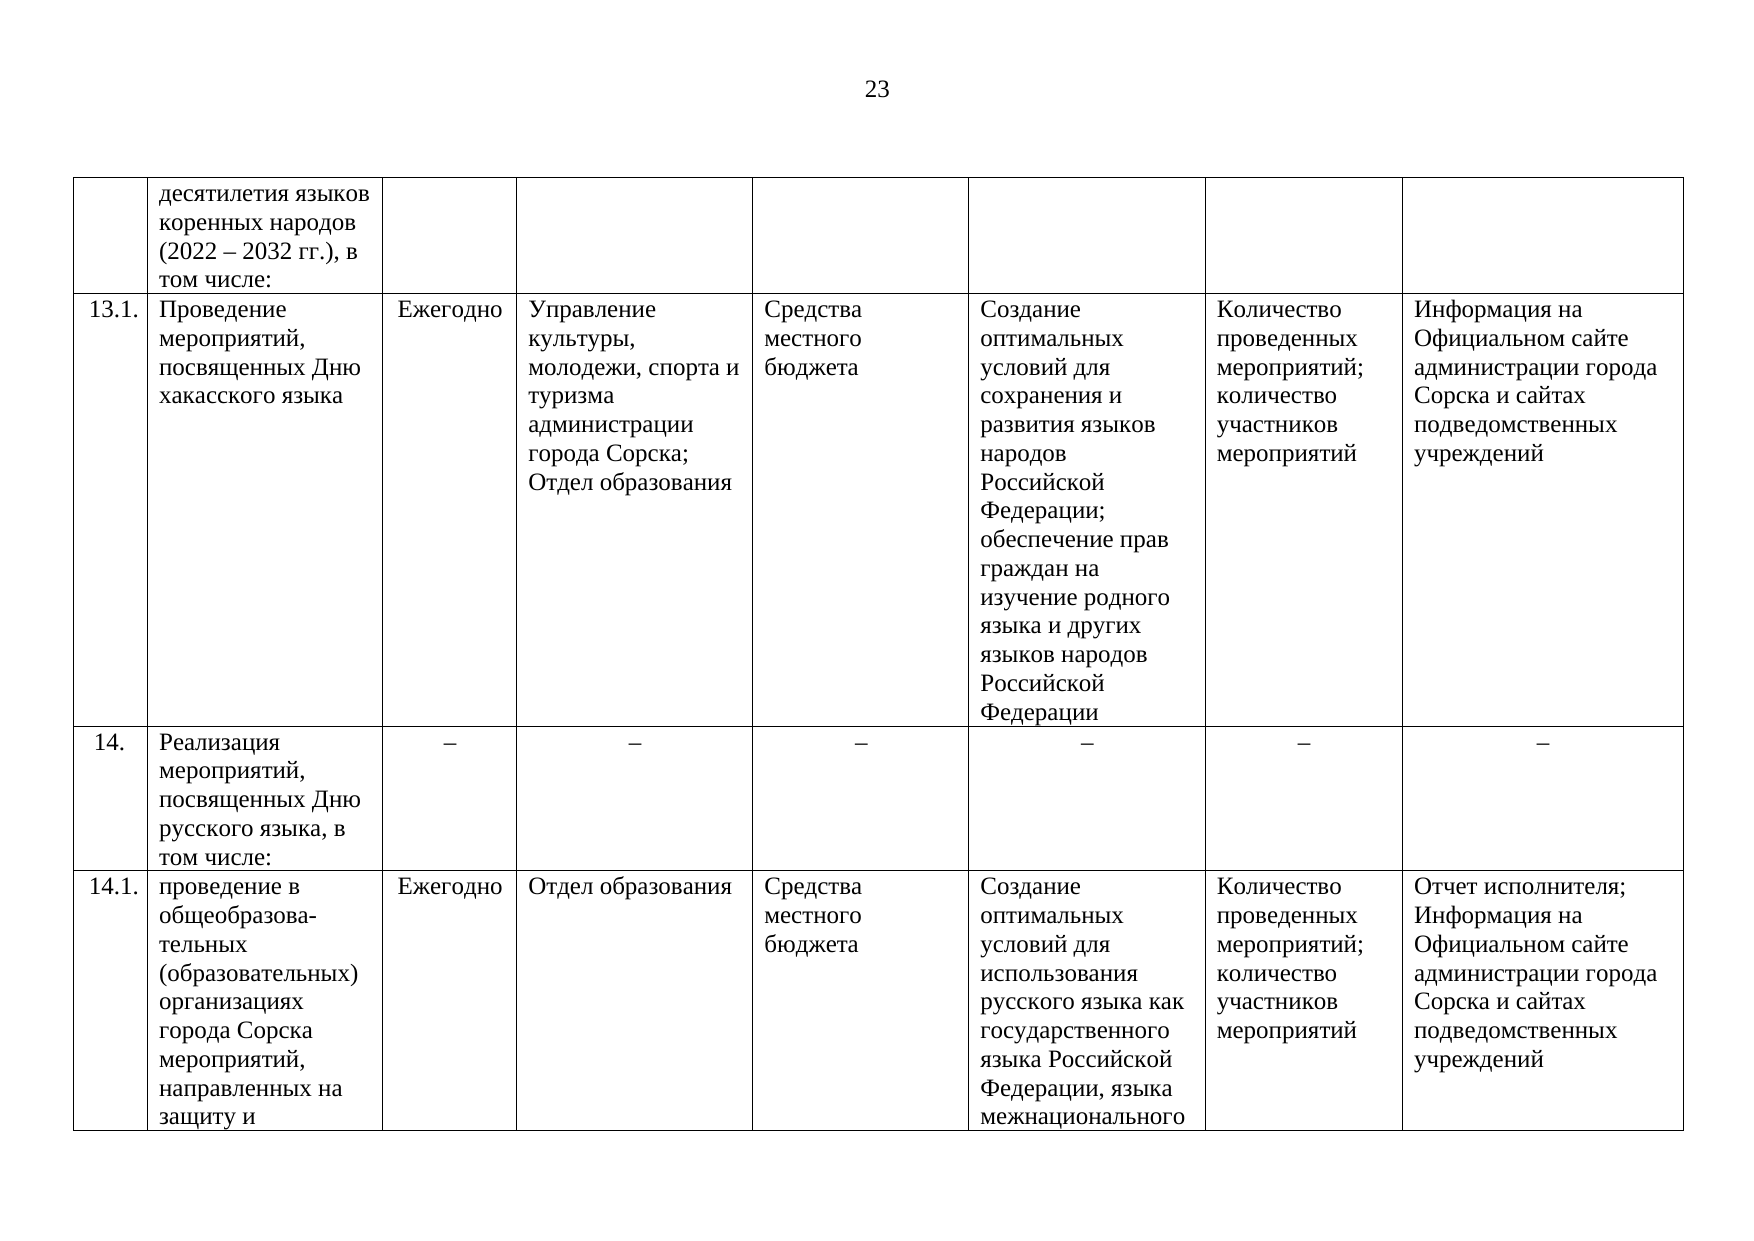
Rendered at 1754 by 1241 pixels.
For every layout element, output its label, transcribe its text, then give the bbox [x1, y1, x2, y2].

table_cell – [753, 178, 968, 293]
table_cell Отдел образования [517, 871, 752, 1130]
table_cell Проведение мероприятий, посвященных Дню хакасского языка [148, 294, 382, 726]
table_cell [148, 871, 382, 1130]
table_cell – [1206, 178, 1402, 293]
table_cell [74, 294, 147, 726]
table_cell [1403, 871, 1683, 1130]
table_cell Создание оптимальных условий для сохранения и развития языков народов Российской Федерации; обеспечение прав граждан на изучение родного языка и других языков народов Российской Федерации [969, 294, 1205, 726]
table_cell – [1403, 727, 1683, 870]
table_cell – [383, 727, 516, 870]
table_cell [74, 727, 147, 870]
table_cell Информация на Официальном сайте администрации города Сорска и сайтах подведомственных учреждений [1403, 294, 1683, 726]
table_cell Средства местного бюджета [753, 294, 968, 726]
table_cell – [1206, 727, 1402, 870]
table_cell – [969, 727, 1205, 870]
table_cell Реализация мероприятий, посвященных Дню русского языка, в том числе: [148, 727, 382, 870]
table_cell – [1403, 178, 1683, 293]
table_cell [1206, 871, 1402, 1130]
table_cell – [969, 178, 1205, 293]
table_cell Ежегодно [383, 294, 516, 726]
table_cell – [517, 727, 752, 870]
table_cell – [517, 178, 752, 293]
table_cell – [383, 178, 516, 293]
table_cell – [753, 727, 968, 870]
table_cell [753, 871, 968, 1130]
table_cell Управление культуры, молодежи, спорта и туризма администрации города Сорска; Отдел образования [517, 294, 752, 726]
table_cell Количество проведенных мероприятий; количество участников мероприятий [1206, 294, 1402, 726]
table_cell [74, 178, 147, 293]
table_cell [148, 178, 382, 293]
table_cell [969, 871, 1205, 1130]
table_cell Ежегодно [383, 871, 516, 1130]
table_cell [74, 871, 147, 1130]
